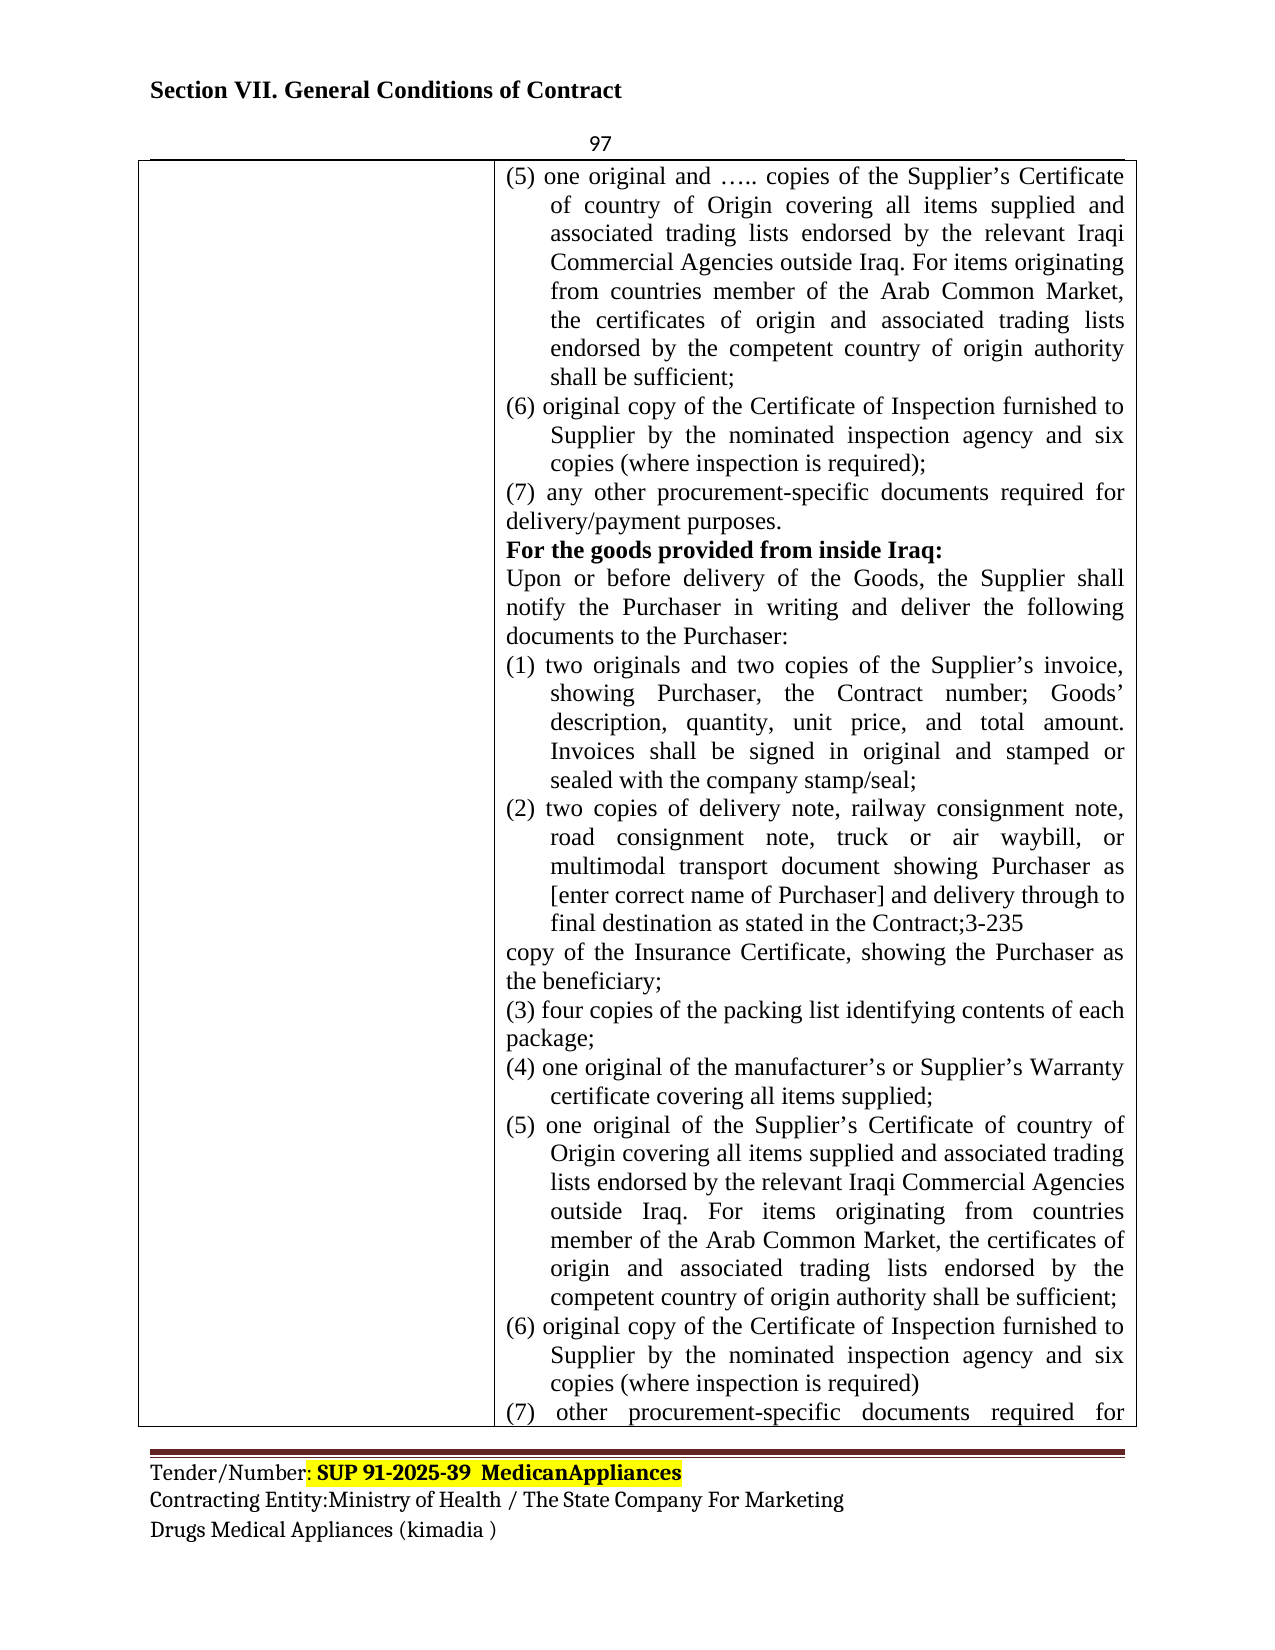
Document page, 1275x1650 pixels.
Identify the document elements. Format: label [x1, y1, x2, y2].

table_header [139, 161, 494, 1426]
table_header [495, 161, 1136, 1426]
